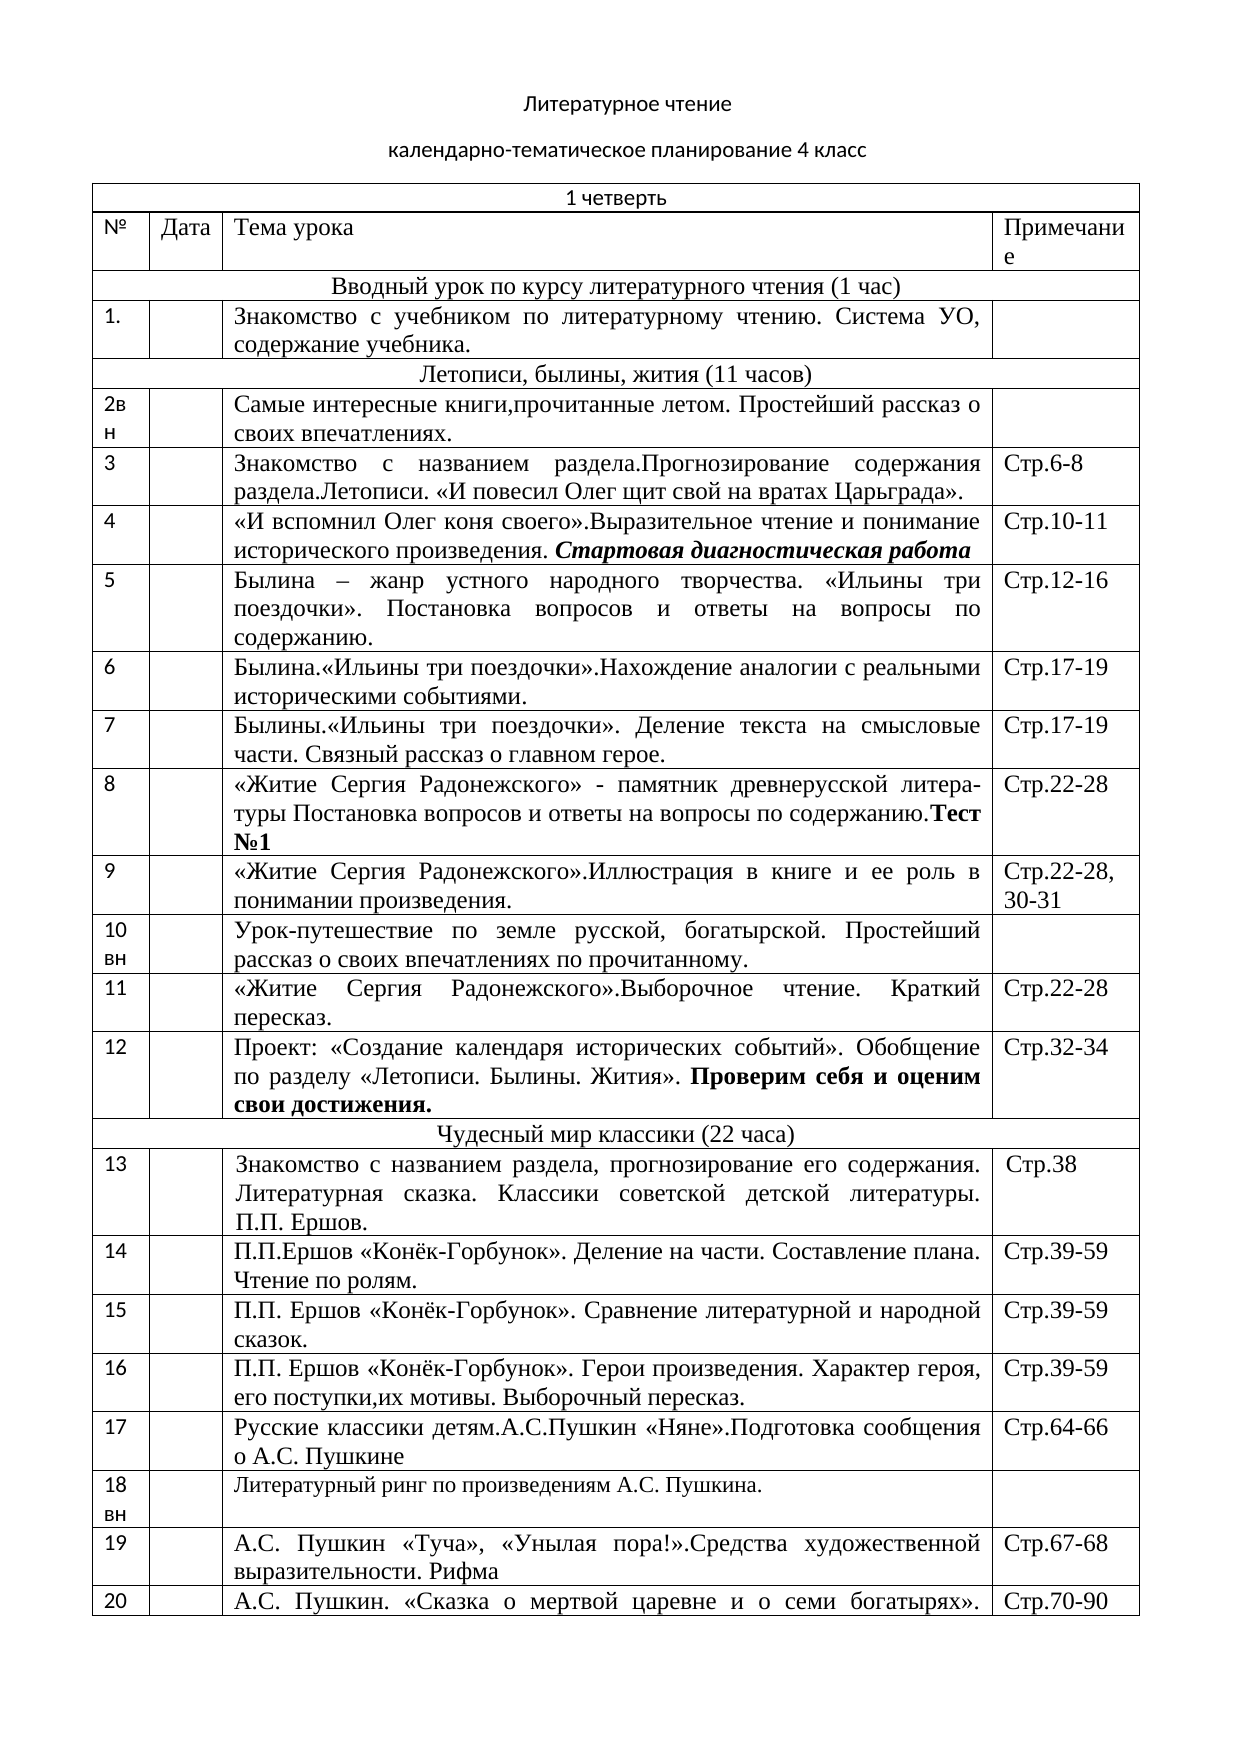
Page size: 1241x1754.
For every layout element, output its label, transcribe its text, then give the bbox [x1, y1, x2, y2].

table_cell Стр.22-28 [993, 974, 1139, 1031]
table_cell 10 вн [93, 915, 149, 972]
table_cell Стр.64-66 [993, 1412, 1139, 1469]
table_cell 15 [93, 1295, 149, 1352]
table_cell [150, 389, 222, 447]
table_cell 6 [93, 652, 149, 709]
table_cell [150, 1471, 222, 1527]
table_cell 11 [93, 974, 149, 1031]
table_cell [150, 974, 222, 1031]
table_cell [150, 1032, 222, 1118]
table_cell Стр.12-16 [993, 565, 1139, 651]
table_cell Стр.38 [993, 1149, 1139, 1235]
table_cell Стр.22-28 [993, 769, 1139, 855]
table_cell 17 [93, 1412, 149, 1469]
table_cell А.С. Пушкин «Туча», «Унылая пора!».Средства художественной выразительности. Рифма [223, 1528, 992, 1585]
table_cell 5 [93, 565, 149, 651]
table_cell [150, 1149, 222, 1235]
table_cell 12 [93, 1032, 149, 1118]
table_cell [150, 652, 222, 709]
table_cell Былины.«Ильины три поездочки». Деление текста на смысловые части. Связный рассказ о главном герое. [223, 711, 992, 768]
table_cell Летописи, былины, жития (11 часов) [93, 359, 1139, 388]
table_cell 1. [93, 301, 149, 358]
table_cell Былина.«Ильины три поездочки».Нахождение аналогии с реальными историческими событиями. [223, 652, 992, 709]
table_cell [150, 1586, 222, 1615]
text Литературное чтение [103, 89, 1152, 117]
table_cell [150, 915, 222, 972]
table_cell 19 [93, 1528, 149, 1585]
table_cell Стр.6-8 [993, 448, 1139, 505]
table_cell Русские классики детям.А.С.Пушкин «Няне».Подготовка сообщения о А.С. Пушкине [223, 1412, 992, 1469]
table_cell 20 [93, 1586, 149, 1615]
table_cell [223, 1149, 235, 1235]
table_cell [150, 1295, 222, 1352]
table_cell П.П.Ершов «Конёк-Горбунок». Деление на части. Составление плана. Чтение по ролям. [223, 1236, 992, 1294]
table_cell [150, 1354, 222, 1411]
table_cell Примечание [993, 213, 1139, 270]
table_cell Урок-путешествие по земле русской, богатырской. Простейший рассказ о своих впечатлениях по прочитанному. [223, 915, 992, 972]
table_cell [150, 506, 222, 564]
table_cell «Житие Сергия Радонежского».Выборочное чтение. Краткий пересказ. [223, 974, 992, 1031]
table_cell Стр.70-90 [993, 1586, 1139, 1615]
table_cell [150, 711, 222, 768]
table_cell Былина – жанр устного народного творчества. «Ильины три поездочки». Постановка вопросов и ответы на вопросы по содержанию. [223, 565, 992, 651]
table_cell 9 [93, 856, 149, 914]
table_cell [150, 565, 222, 651]
table_cell Знакомство с названием раздела.Прогнозирование содержания раздела.Летописи. «И повесил Олег щит свой на вратах Царьграда». [223, 448, 992, 505]
table_cell Литературный ринг по произведениям А.С. Пушкина. [223, 1471, 992, 1527]
table_cell Стр.17-19 [993, 711, 1139, 768]
table_cell [150, 769, 222, 855]
table_cell Проект: «Создание календаря исторических событий». Обобщение по разделу «Летописи. Былины. Жития». Проверим себя и оценим свои достижения. [223, 1032, 992, 1118]
table_cell Стр.67-68 [993, 1528, 1139, 1585]
table_cell [993, 1471, 1139, 1527]
table_cell 7 [93, 711, 149, 768]
table_cell Чудесный мир классики (22 часа) [93, 1119, 1139, 1148]
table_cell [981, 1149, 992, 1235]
table_cell П.П. Ершов «Конёк-Горбунок». Сравнение литературной и народной сказок. [223, 1295, 992, 1352]
table_cell [993, 915, 1139, 972]
table_cell Дата [150, 213, 222, 270]
table_cell 3 [93, 448, 149, 505]
table_cell 14 [93, 1236, 149, 1294]
table_cell [150, 856, 222, 914]
table_cell Стр.39-59 [993, 1295, 1139, 1352]
table_cell [993, 389, 1139, 447]
table_cell [150, 301, 222, 358]
table_cell [150, 1412, 222, 1469]
table_cell [150, 1528, 222, 1585]
table_cell Стр.22-28, 30-31 [993, 856, 1139, 914]
table_cell [993, 301, 1139, 358]
table_cell «Житие Сергия Радонежского».Иллюстрация в книге и ее роль в понимании произведения. [223, 856, 992, 914]
table_cell № [93, 213, 149, 270]
table_cell Стр.39-59 [993, 1354, 1139, 1411]
table_cell Стр.10-11 [993, 506, 1139, 564]
table_cell Стр.17-19 [993, 652, 1139, 709]
table_cell 4 [93, 506, 149, 564]
table_cell [150, 448, 222, 505]
table_cell Знакомство с учебником по литературному чтению. Система УО, содержание учебника. [223, 301, 992, 358]
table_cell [223, 1586, 992, 1615]
table_cell Вводный урок по курсу литературного чтения (1 час) [93, 271, 1139, 300]
table_header 1 четверть [93, 184, 1139, 211]
table_cell 8 [93, 769, 149, 855]
table_cell [150, 1236, 222, 1294]
table_cell 2вн [93, 389, 149, 447]
table_cell Самые интересные книги,прочитанные летом. Простейший рассказ о своих впечатлениях. [223, 389, 992, 447]
table_cell П.П. Ершов «Конёк-Горбунок». Герои произведения. Характер героя, его поступки,их мотивы. Выборочный пересказ. [223, 1354, 992, 1411]
table_cell Стр.32-34 [993, 1032, 1139, 1118]
table_cell Стр.39-59 [993, 1236, 1139, 1294]
table_cell 18 вн [93, 1471, 149, 1527]
table_cell 16 [93, 1354, 149, 1411]
text календарно-тематическое планирование 4 класс [103, 136, 1152, 163]
table_cell Тема урока [223, 213, 992, 270]
table_cell «И вспомнил Олег коня своего».Выразительное чтение и понимание исторического произведения. Стартовая диагностическая работа [223, 506, 992, 564]
table_cell «Житие Сергия Радонежского» - памятник древнерусской литературы Постановка вопросов и ответы на вопросы по содержанию.Тест №1 [223, 769, 992, 855]
table_cell 13 [93, 1149, 149, 1235]
